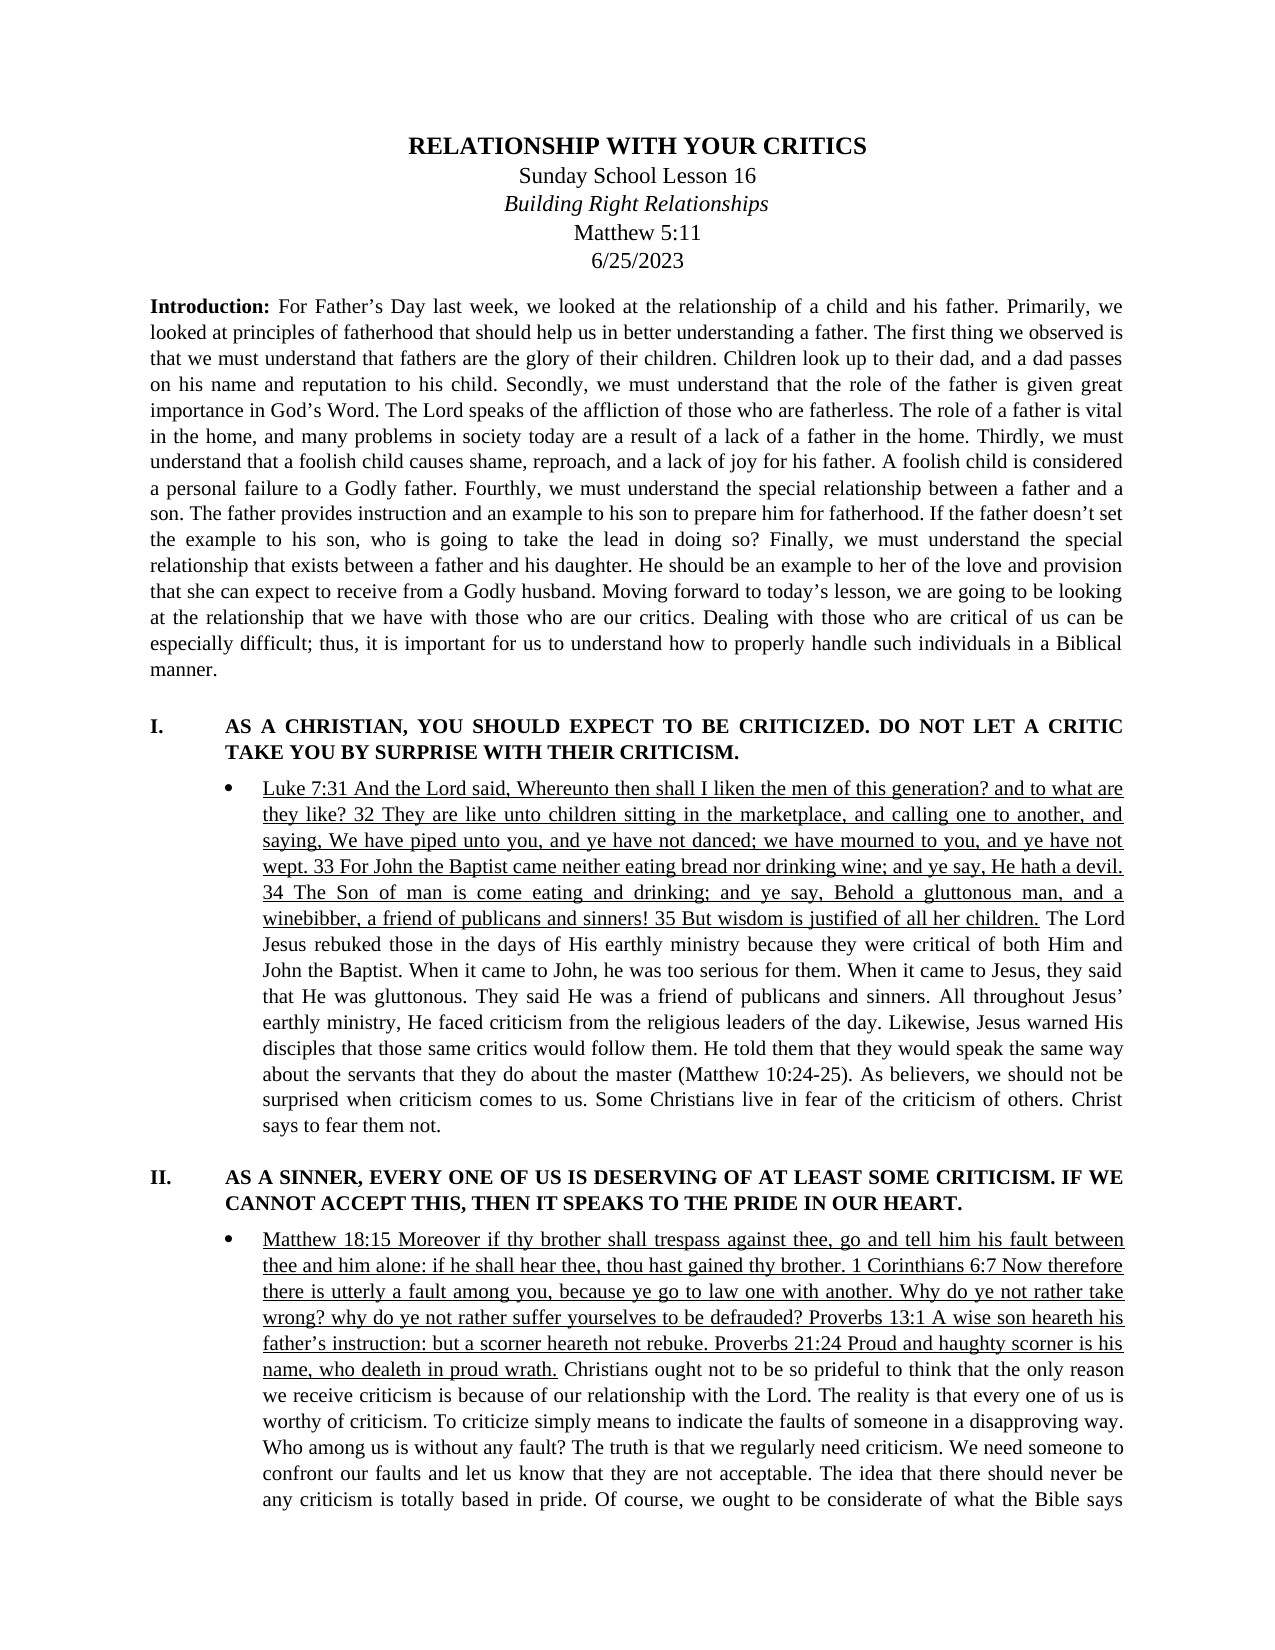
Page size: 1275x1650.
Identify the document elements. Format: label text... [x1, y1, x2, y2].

text Sunday School Lesson 16 [150, 162, 1125, 188]
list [225, 1227, 1125, 1511]
text Introduction: For Father’s Day last week, we looked at the relationship of a child and his father. Primarily, we looked at principles of fatherhood that should help us in better understanding a father. The first thing we observed is that we must understand that fathers are the glory of their children. Children look up to their dad, and a dad passes on his name and reputation to his child. Secondly, we must understand that the role of the father is given great importance in God’s Word. The Lord speaks of the affliction of those who are fatherless. The role of a father is vital in the home, and many problems in society today are a result of a lack of a father in the home. Thirdly, we must understand that a foolish child causes shame, reproach, and a lack of joy for his father. A foolish child is considered a personal failure to a Godly father. Fourthly, we must understand the special relationship between a father and a son. The father provides instruction and an example to his son to prepare him for fatherhood. If the father doesn’t set the example to his son, who is going to take the lead in doing so? Finally, we must understand the special relationship that exists between a father and his daughter. He should be an example to her of the love and provision that she can expect to receive from a Godly husband. Moving forward to today’s lesson, we are going to be looking at the relationship that we have with those who are our critics. Dealing with those who are critical of us can be especially difficult; thus, it is important for us to understand how to properly handle such individuals in a Biblical manner. [150, 294, 1125, 681]
text RELATIONSHIP WITH YOUR CRITICS [150, 131, 1125, 160]
text 6/25/2023 [150, 247, 1125, 274]
text Matthew 5:11 [150, 219, 1125, 245]
text Building Right Relationships [150, 191, 1125, 217]
list AS A SINNER, EVERY ONE OF US IS DESERVING OF AT LEAST SOME CRITICISM. IF WE CANNOT ACCEPT THIS, THEN IT SPEAKS TO THE PRIDE IN OUR HEART. [150, 1165, 1125, 1215]
list AS A CHRISTIAN, YOU SHOULD EXPECT TO BE CRITICIZED. DO NOT LET A CRITIC TAKE YOU BY SURPRISE WITH THEIR CRITICISM. [150, 714, 1125, 764]
list Luke 7:31 And the Lord said, Whereunto then shall I liken the men of this generation? and to what are they like? 32 They are like unto children sitting in the marketplace, and calling one to another, and saying, We have piped unto you, and ye have not danced; we have mourned to you, and ye have not wept. 33 For John the Baptist came neither eating bread nor drinking wine; and ye say, He hath a devil. 34 The Son of man is come eating and drinking; and ye say, Behold a gluttonous man, and a winebibber, a friend of publicans and sinners! 35 But wisdom is justified of all her children. The Lord Jesus rebuked those in the days of His earthly ministry because they were critical of both Him and John the Baptist. When it came to John, he was too serious for them. When it came to Jesus, they said that He was gluttonous. They said He was a friend of publicans and sinners. All throughout Jesus’ earthly ministry, He faced criticism from the religious leaders of the day. Likewise, Jesus warned His disciples that those same critics would follow them. He told them that they would speak the same way about the servants that they do about the master (Matthew 10:24-25). As believers, we should not be surprised when criticism comes to us. Some Christians live in fear of the criticism of others. Christ says to fear them not. [225, 776, 1125, 1137]
